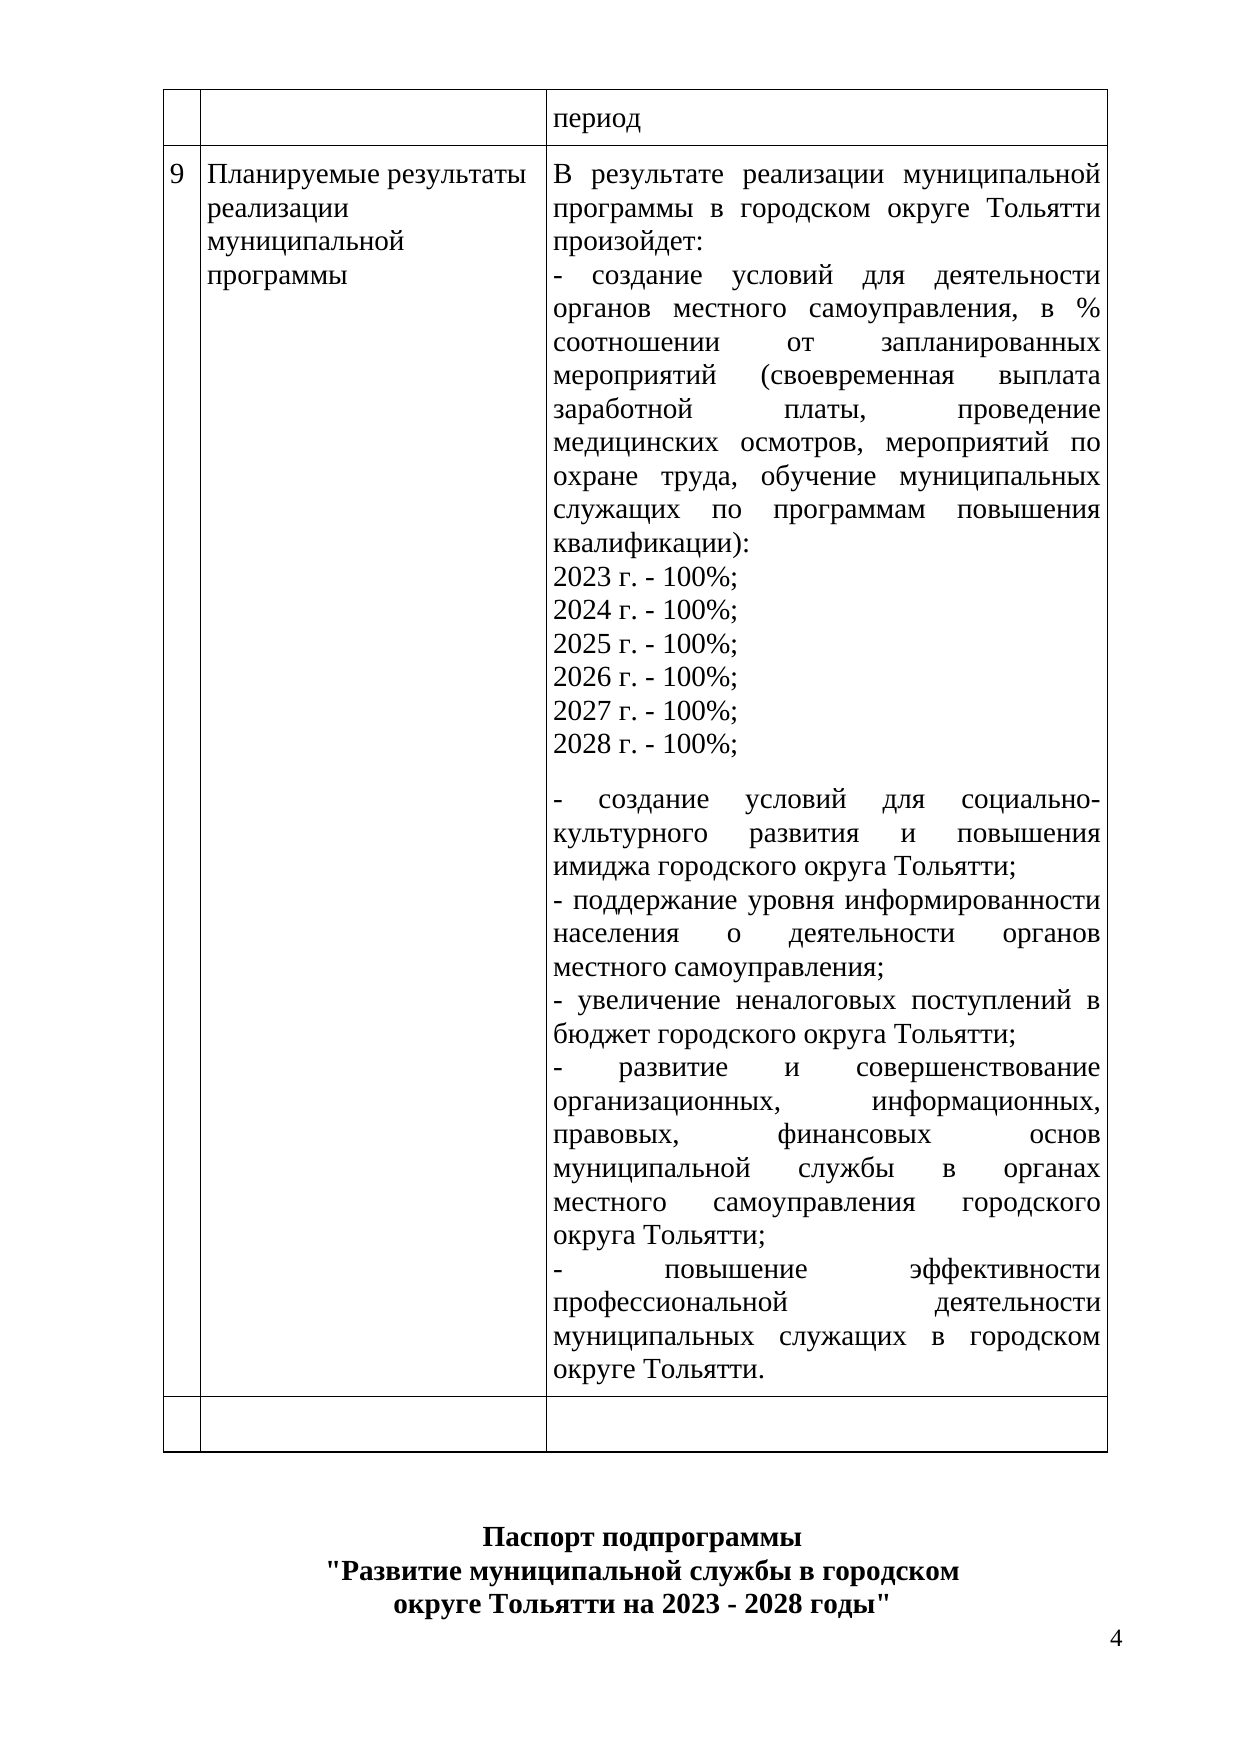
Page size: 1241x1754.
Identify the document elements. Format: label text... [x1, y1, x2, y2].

table_cell [547, 1397, 1107, 1451]
title округе Тольятти на 2023 - 2028 годы" [162, 1587, 1122, 1620]
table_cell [547, 90, 1107, 144]
table_cell [201, 771, 546, 1396]
table_cell [164, 771, 200, 1396]
title "Развитие муниципальной службы в городском [162, 1553, 1122, 1587]
table_cell 8 [164, 90, 200, 144]
table_cell [164, 1397, 200, 1451]
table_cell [201, 90, 546, 144]
table_cell 9 [164, 146, 200, 771]
title Паспорт подпрограммы [162, 1519, 1122, 1553]
table_cell В результате реализации муниципальной программы в городском округе Тольятти произойдет: - создание условий для деятельности органов местного самоуправления, в % соотношении от запланированных мероприятий (своевременная выплата заработной платы, проведение медицинских осмотров, мероприятий по охране труда, обучение муниципальных служащих по программам повышения квалификации): 2023 г. - 100%; 2024 г. - 100%; 2025 г. - 100%; 2026 г. - 100%; 2027 г. - 100%; 2028 г. - 100%; [547, 146, 1107, 771]
table_cell - создание условий для социально-культурного развития и повышения имиджа городского округа Тольятти; - поддержание уровня информированности населения о деятельности органов местного самоуправления; - увеличение неналоговых поступлений в бюджет городского округа Тольятти; - развитие и совершенствование организационных, информационных, правовых, финансовых основ муниципальной службы в органах местного самоуправления городского округа Тольятти; - повышение эффективности профессиональной деятельности муниципальных служащих в городском округе Тольятти. [547, 771, 1107, 1396]
table_cell Планируемые результаты реализации муниципальной программы [201, 146, 546, 771]
table_cell [201, 1397, 546, 1451]
